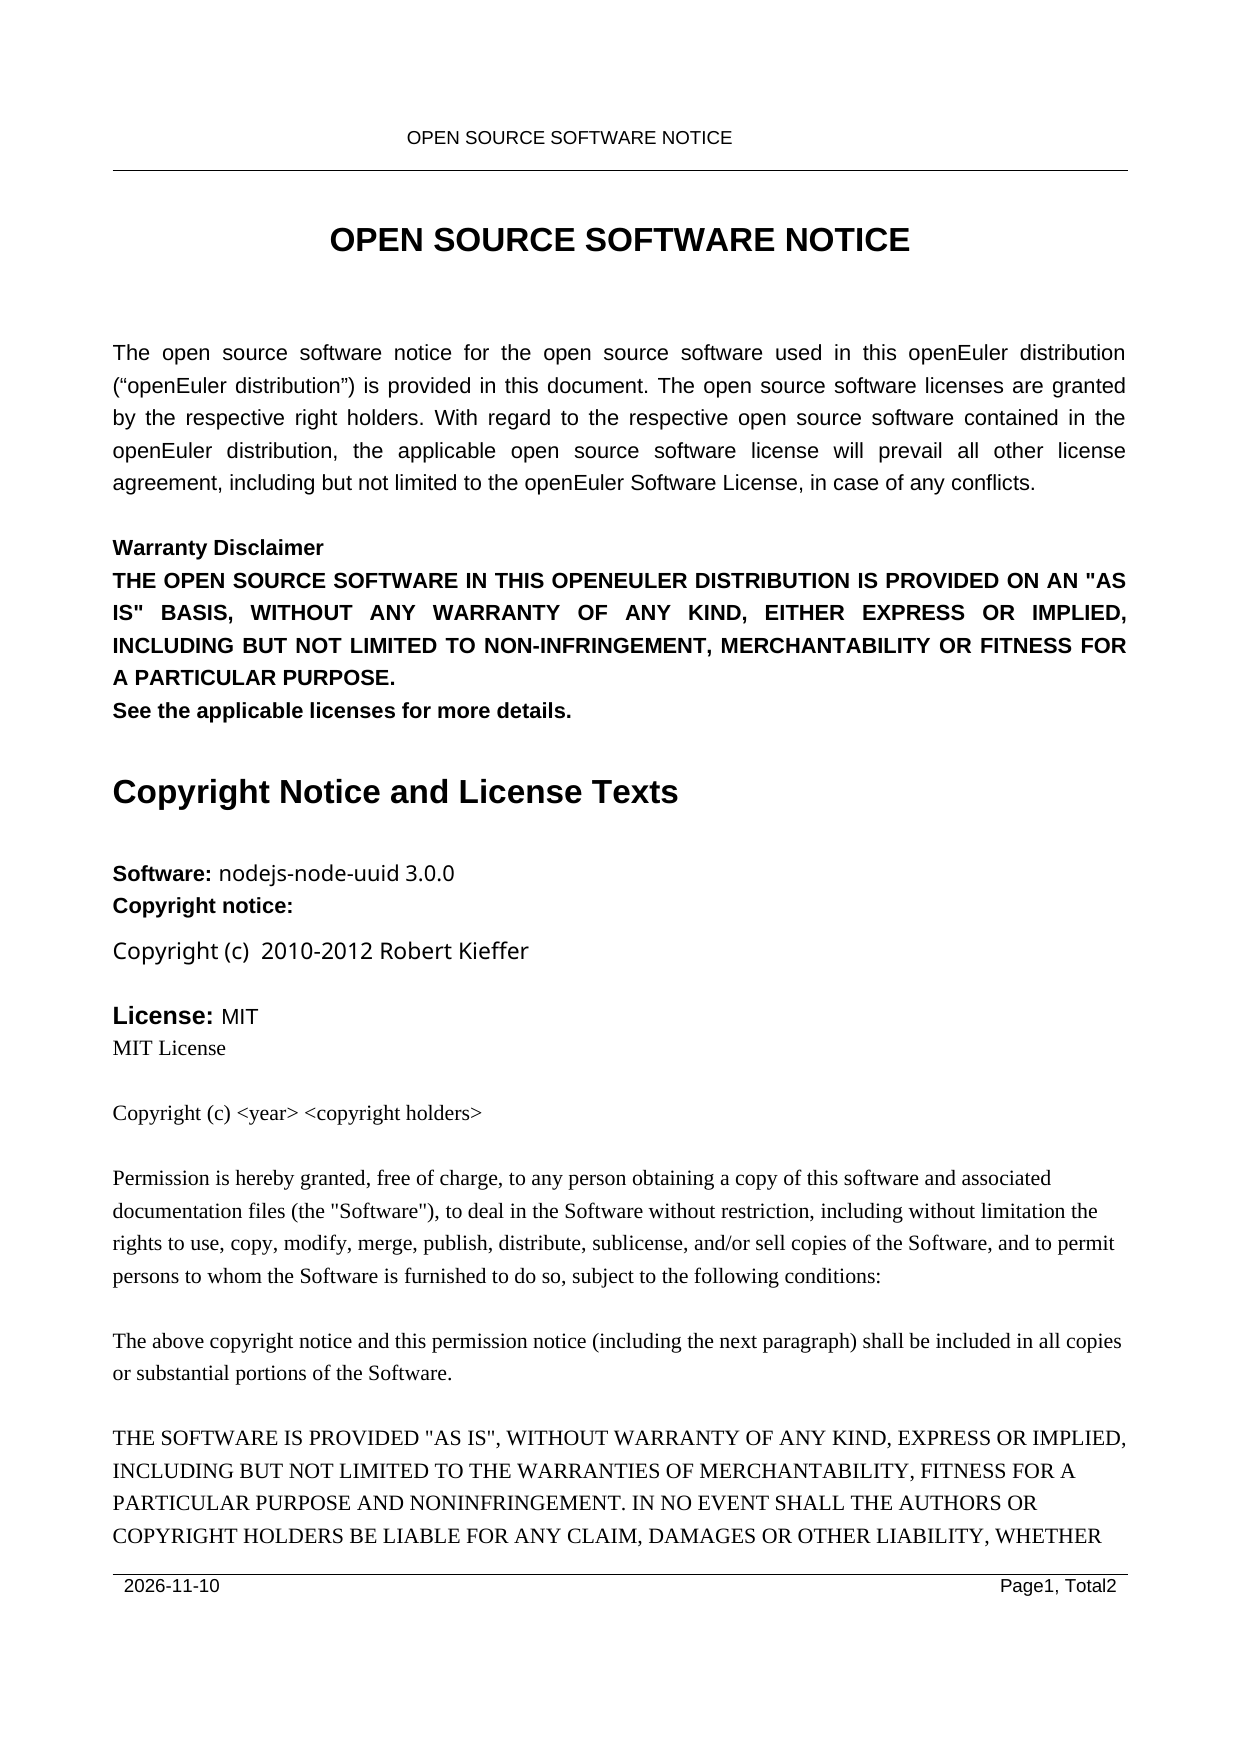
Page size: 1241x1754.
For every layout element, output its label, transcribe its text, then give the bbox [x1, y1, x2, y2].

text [112, 1031, 1128, 1551]
text THE OPEN SOURCE SOFTWARE IN THIS OPENEULER DISTRIBUTION IS PROVIDED ON AN "AS IS" BASIS, WITHOUT ANY WARRANTY OF ANY KIND, EITHER EXPRESS OR IMPLIED, INCLUDING BUT NOT LIMITED TO NON-INFRINGEMENT, MERCHANTABILITY OR FITNESS FOR A PARTICULAR PURPOSE. See the applicable licenses for more details. [112, 564, 1128, 726]
text Warranty Disclaimer [112, 531, 1128, 564]
text Copyright (c) 2010-2012 Robert Kieffer [112, 934, 1128, 999]
text OPEN SOURCE SOFTWARE NOTICE [112, 206, 1128, 271]
title Software: nodejs-node-uuid 3.0.0 [112, 856, 1128, 889]
text License: MIT [112, 999, 1128, 1031]
text The open source software notice for the open source software used in this openEuler distribution (“openEuler distribution”) is provided in this document. The open source software licenses are granted by the respective right holders. With regard to the respective open source software contained in the openEuler distribution, the applicable open source software license will prevail all other license agreement, including but not limited to the openEuler Software License, in case of any conflicts. [112, 336, 1128, 499]
text Copyright Notice and License Texts [112, 759, 1128, 824]
text Copyright notice: [112, 889, 1128, 921]
